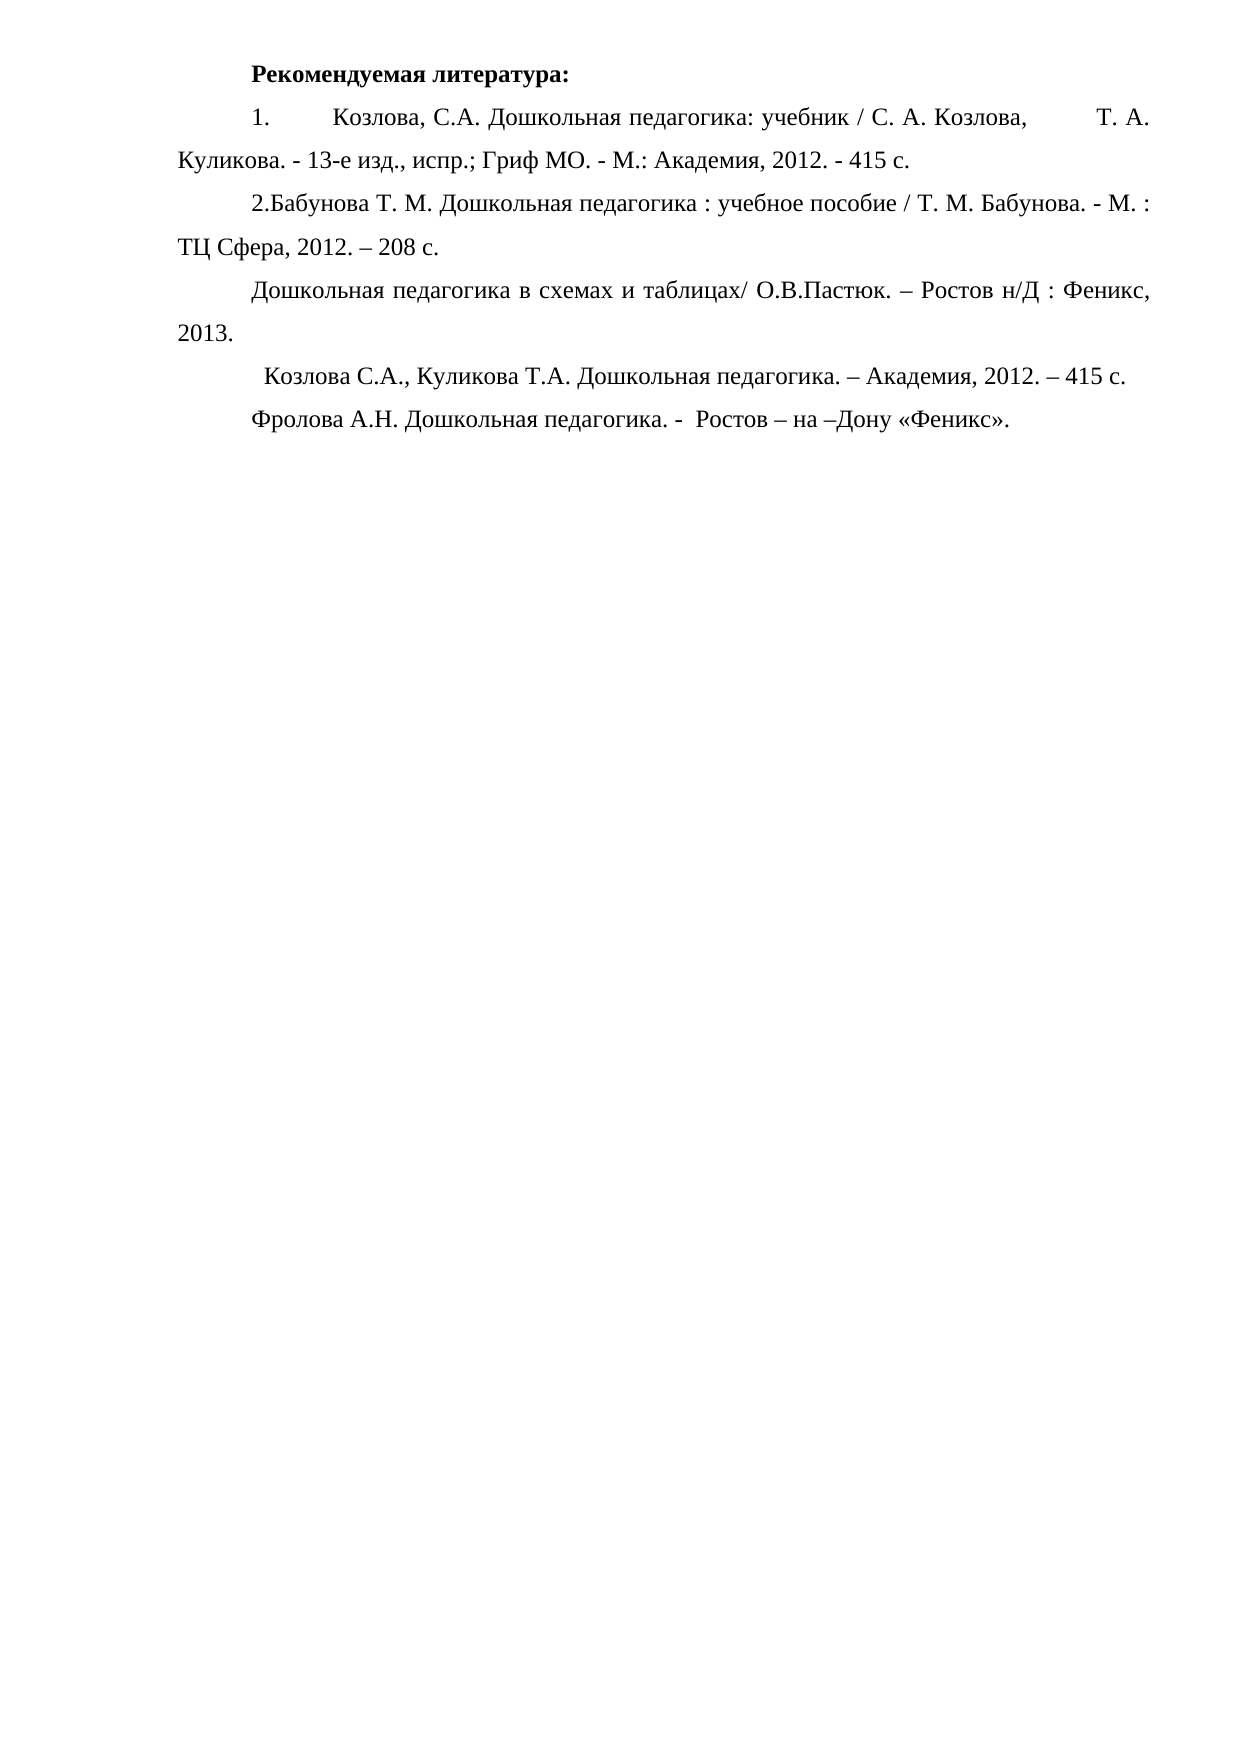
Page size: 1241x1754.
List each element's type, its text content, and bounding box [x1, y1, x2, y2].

list Рекомендуемая литература: [177, 59, 1152, 88]
list 2.Бабунова Т. М. Дошкольная педагогика : учебное пособие / Т. М. Бабунова. - М. : ТЦ Сфера, 2012. – 208 с. [177, 188, 1152, 260]
list Дошкольная педагогика в схемах и таблицах/ О.В.Пастюк. – Ростов н/Д : Феникс, 2013. [177, 275, 1152, 347]
list Фролова А.Н. Дошкольная педагогика. - Ростов – на –Дону «Феникс». [177, 404, 1152, 433]
list Козлова С.А., Куликова Т.А. Дошкольная педагогика. – Академия, 2012. – 415 с. [177, 361, 1152, 390]
list 1. Козлова, С.А. Дошкольная педагогика: учебник / С. А. Козлова, Т. А. Куликова. - 13-е изд., испр.; Гриф МО. - М.: Академия, 2012. - 415 с. [177, 102, 1152, 174]
